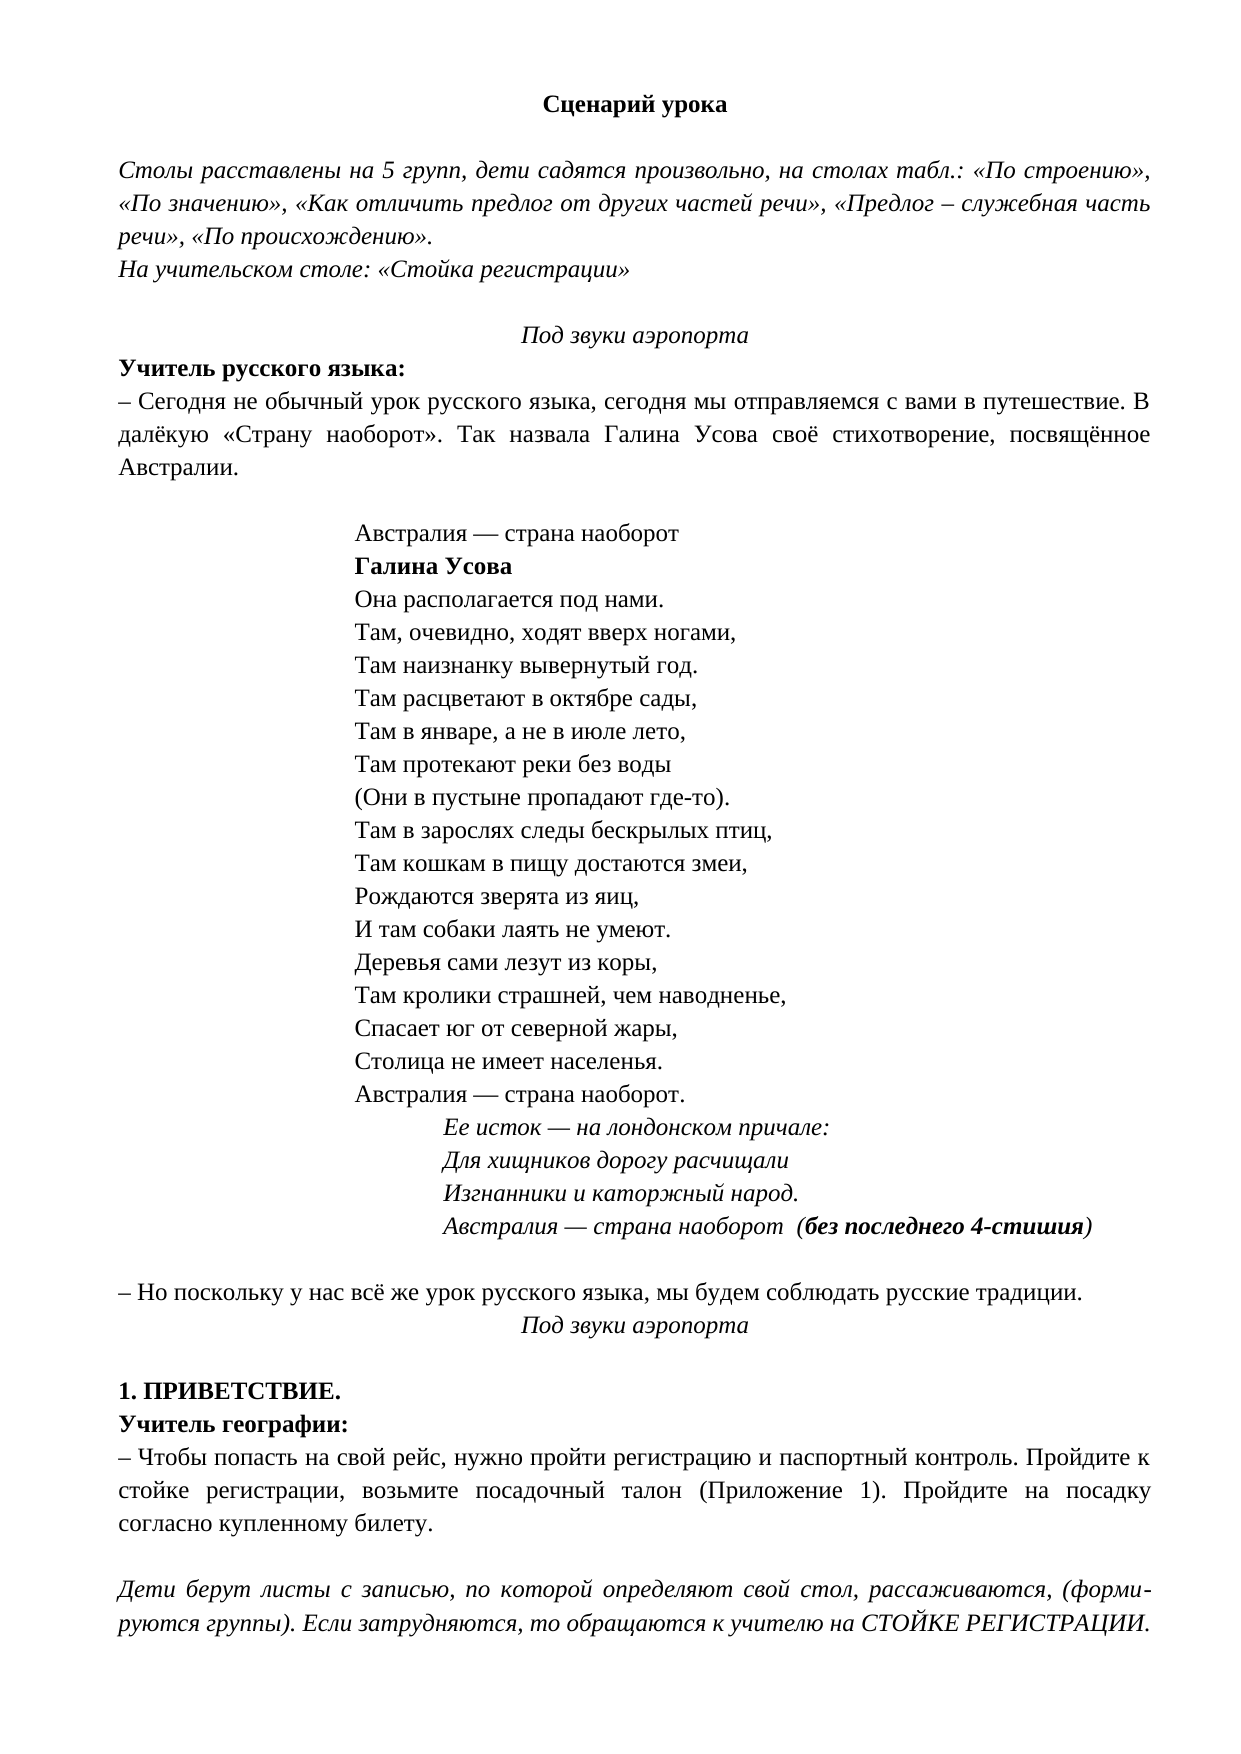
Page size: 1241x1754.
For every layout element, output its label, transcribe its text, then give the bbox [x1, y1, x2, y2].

text На учительском столе: «Стойка регистрации» [118, 254, 1152, 282]
text Деревья сами лезут из коры, [118, 947, 1152, 976]
text Там расцветают в октябре сады, [118, 683, 1152, 712]
text Столы расставлены на 5 групп, дети садятся произвольно, на столах табл.: «По строению», «По значению», «Как отличить предлог от других частей речи», «Предлог – служебная часть речи», «По происхождению». [118, 155, 1152, 249]
text Там наизнанку вывернутый год. [118, 650, 1152, 679]
text Ее исток — на лондонском причале: [118, 1112, 1152, 1141]
text Австралия — страна наоборот. [118, 1079, 1152, 1108]
text Там протекают реки без воды [118, 749, 1152, 778]
text Столица не имеет населенья. [118, 1046, 1152, 1075]
text Там в январе, а не в июле лето, [118, 716, 1152, 745]
text Галина Усова [118, 551, 1152, 580]
text 1. ПРИВЕТСТВИЕ. [118, 1376, 1152, 1405]
text Там, очевидно, ходят вверх ногами, [118, 617, 1152, 646]
text – Сегодня не обычный урок русского языка, сегодня мы отправляемся с вами в путешествие. В далёкую «Страну наоборот». Так назвала Галина Усова своё стихотворение, посвящённое Австралии. [118, 386, 1152, 481]
text Дети берут листы с записью, по которой определяют свой стол, рассаживаются, (формируются группы). Если затрудняются, то обращаются к учителю на СТОЙКЕ РЕГИСТРАЦИИ. [118, 1574, 1152, 1636]
text – Но поскольку у нас всё же урок русского языка, мы будем соблюдать русские традиции. [118, 1277, 1152, 1306]
text Сценарий урока [118, 89, 1152, 117]
text Австралия — страна наоборот [118, 518, 1152, 547]
text Рождаются зверята из яиц, [118, 881, 1152, 910]
text Под звуки аэропорта [118, 1310, 1152, 1339]
text Она располагается под нами. [118, 584, 1152, 613]
text Изгнанники и каторжный народ. [118, 1178, 1152, 1207]
text Там кошкам в пищу достаются змеи, [118, 848, 1152, 877]
text Там кролики страшней, чем наводненье, [118, 980, 1152, 1009]
text Учитель русского языка: [118, 353, 1152, 382]
text И там собаки лаять не умеют. [118, 914, 1152, 943]
text Австралия — страна наоборот (без последнего 4-стишия) [118, 1211, 1152, 1240]
text (Они в пустыне пропадают где-то). [118, 782, 1152, 811]
text Под звуки аэропорта [118, 320, 1152, 348]
text Для хищников дорогу расчищали [118, 1145, 1152, 1174]
text Там в зарослях следы бескрылых птиц, [118, 815, 1152, 844]
text Учитель географии: [118, 1409, 1152, 1438]
text Спасает юг от северной жары, [118, 1013, 1152, 1042]
text – Чтобы попасть на свой рейс, нужно пройти регистрацию и паспортный контроль. Пройдите к стойке регистрации, возьмите посадочный талон (Приложение 1). Пройдите на посадку согласно купленному билету. [118, 1442, 1152, 1537]
